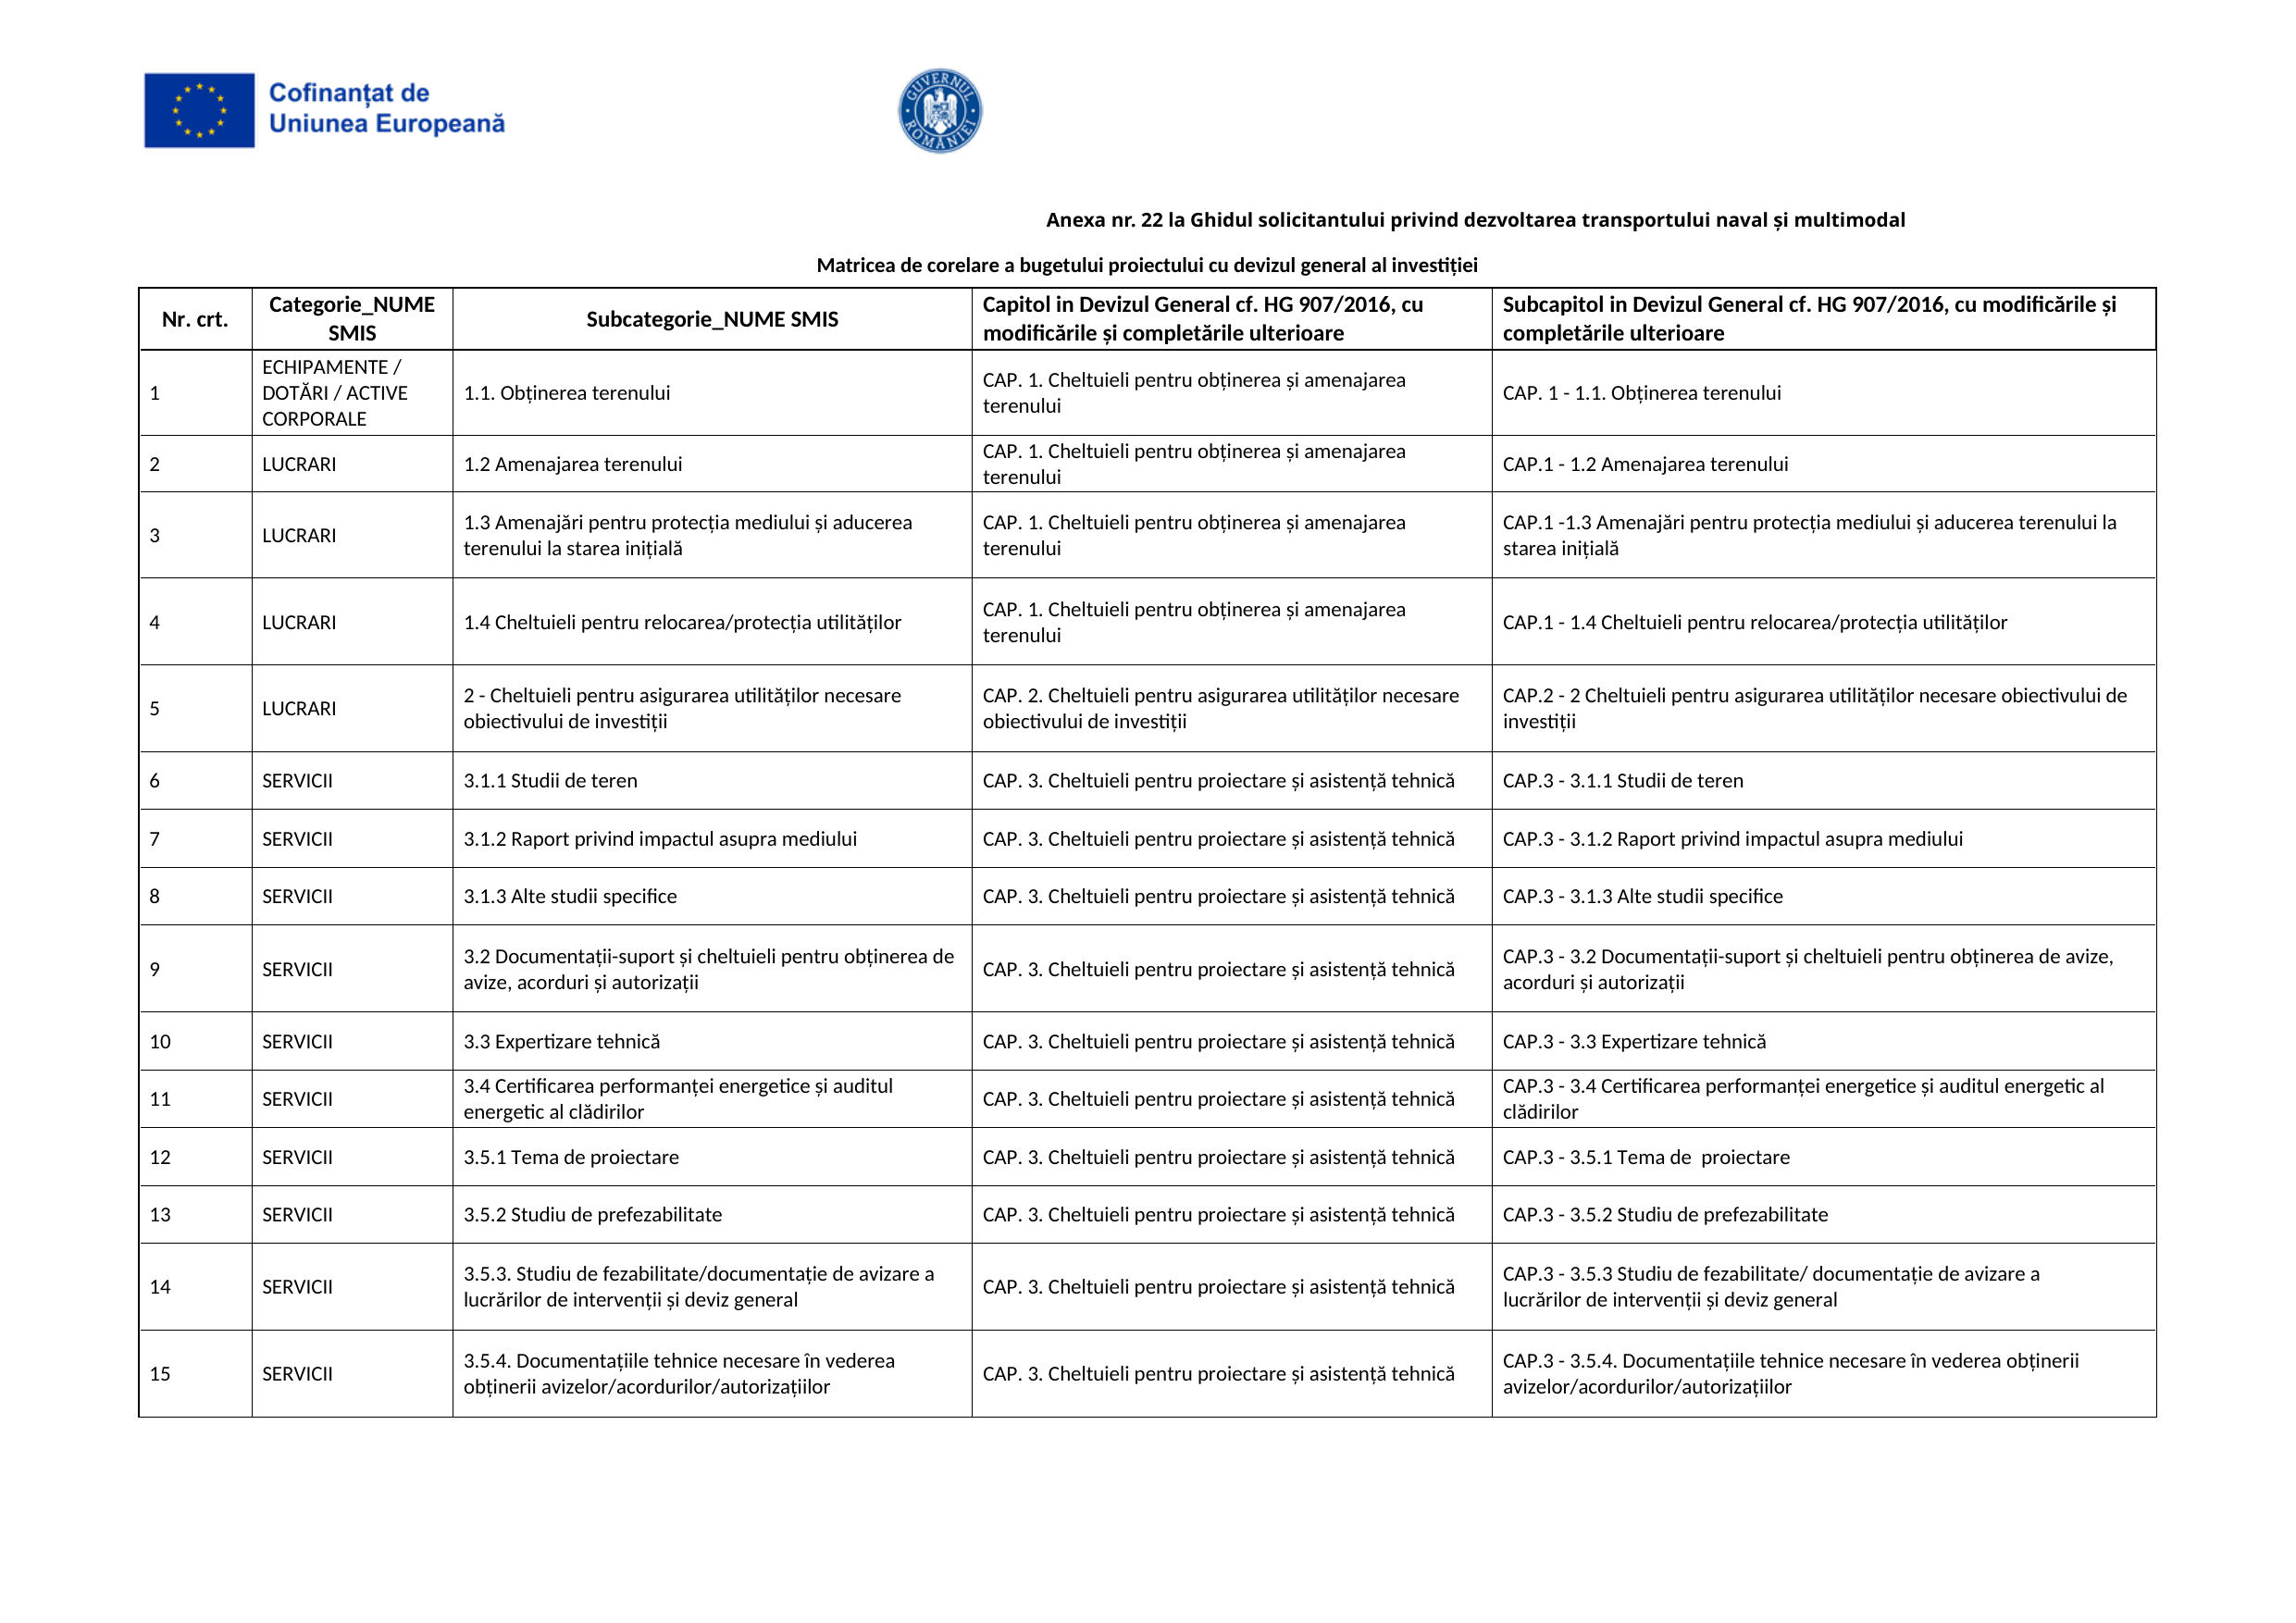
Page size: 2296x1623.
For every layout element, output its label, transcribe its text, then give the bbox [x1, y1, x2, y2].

table_cell CAP.3 - 3.1.3 Alte studii specifice [1493, 867, 2156, 924]
table_cell 3.5.4. Documentațiile tehnice necesare în vederea obținerii avizelor/acordurilor/autorizațiilor [453, 1331, 972, 1417]
table_cell 3.5.1 Tema de proiectare [453, 1128, 972, 1185]
table_cell CAP.2 - 2 Cheltuieli pentru asigurarea utilităților necesare obiectivului de investiții [1493, 664, 2156, 751]
table_cell CAP.1 - 1.2 Amenajarea terenului [1493, 435, 2156, 491]
table_cell 7 [140, 810, 252, 867]
table_cell LUCRARI [253, 492, 453, 577]
table_cell 3.2 Documentații-suport și cheltuieli pentru obținerea de avize, acorduri și autorizații [453, 925, 972, 1011]
picture [139, 68, 985, 155]
table_cell Nr. crt. [140, 289, 252, 349]
table_cell 9 [140, 925, 252, 1011]
table_cell CAP.3 - 3.5.2 Studiu de prefezabilitate [1493, 1185, 2156, 1243]
table_cell 1.3 Amenajări pentru protecția mediului și aducerea terenului la starea inițială [453, 492, 972, 577]
table_cell 3.1.1 Studii de teren [453, 752, 972, 809]
table_cell Matricea de corelare a bugetului proiectului cu devizul general al investiției [139, 243, 2156, 286]
table_cell CAP. 3. Cheltuieli pentru proiectare și asistență tehnică [973, 1186, 1492, 1243]
table_cell 3.5.2 Studiu de prefezabilitate [453, 1186, 972, 1243]
table_header Anexa nr. 22 la Ghidul solicitantului privind dezvoltarea transportului naval și multimodal [139, 207, 2156, 243]
table_cell 10 [140, 1012, 252, 1070]
table_cell SERVICII [253, 1071, 453, 1127]
table_cell LUCRARI [253, 436, 453, 491]
table_cell CAP.1 - 1.4 Cheltuieli pentru relocarea/protecția utilităților [1493, 577, 2156, 664]
table_cell CAP.1 -1.3 Amenajări pentru protecția mediului și aducerea terenului la starea inițială [1493, 491, 2156, 577]
table_cell 3.4 Certificarea performanței energetice și auditul energetic al clădirilor [453, 1071, 972, 1127]
table_cell 15 [140, 1331, 252, 1417]
table_cell SERVICII [253, 1012, 453, 1070]
table_cell 14 [140, 1244, 252, 1330]
table_cell LUCRARI [253, 578, 453, 664]
table_cell 1.1. Obținerea terenului [453, 351, 972, 435]
table_cell SERVICII [253, 925, 453, 1011]
table_cell SERVICII [253, 868, 453, 924]
table_cell CAP.3 - 3.5.4. Documentațiile tehnice necesare în vederea obținerii avizelor/acordurilor/autorizațiilor [1493, 1330, 2156, 1417]
table_cell CAP. 1. Cheltuieli pentru obținerea și amenajarea terenului [973, 351, 1492, 435]
table_cell CAP.3 - 3.1.2 Raport privind impactul asupra mediului [1493, 809, 2156, 867]
table_cell SERVICII [253, 810, 453, 867]
table_cell CAP. 3. Cheltuieli pentru proiectare și asistență tehnică [973, 1128, 1492, 1185]
table_cell CAP. 1. Cheltuieli pentru obținerea și amenajarea terenului [973, 492, 1492, 577]
table_cell 12 [140, 1128, 252, 1185]
table_cell Categorie_NUME SMIS [253, 289, 453, 349]
table_cell CAP.3 - 3.2 Documentații-suport și cheltuieli pentru obținerea de avize, acorduri și autorizații [1493, 924, 2156, 1011]
table_cell CAP.3 - 3.3 Expertizare tehnică [1493, 1011, 2156, 1070]
table_cell 3 [140, 492, 252, 577]
table_cell CAP.3 - 3.1.1 Studii de teren [1493, 751, 2156, 809]
table_cell CAP. 1. Cheltuieli pentru obținerea și amenajarea terenului [973, 436, 1492, 491]
table_cell CAP. 2. Cheltuieli pentru asigurarea utilităților necesare obiectivului de investiții [973, 665, 1492, 751]
table_cell CAP. 1. Cheltuieli pentru obținerea și amenajarea terenului [973, 578, 1492, 664]
table_cell 8 [140, 868, 252, 924]
table_cell SERVICII [253, 1186, 453, 1243]
table_cell CAP. 3. Cheltuieli pentru proiectare și asistență tehnică [973, 1012, 1492, 1070]
table_cell CAP. 3. Cheltuieli pentru proiectare și asistență tehnică [973, 1071, 1492, 1127]
table_cell SERVICII [253, 752, 453, 809]
table_cell CAP. 3. Cheltuieli pentru proiectare și asistență tehnică [973, 868, 1492, 924]
table_cell 3.5.3. Studiu de fezabilitate/documentație de avizare a lucrărilor de intervenții și deviz general [453, 1244, 972, 1330]
table_cell 3.3 Expertizare tehnică [453, 1012, 972, 1070]
table_cell 5 [140, 665, 252, 751]
table_cell CAP. 3. Cheltuieli pentru proiectare și asistență tehnică [973, 752, 1492, 809]
table_cell SERVICII [253, 1331, 453, 1417]
table_cell CAP.3 - 3.4 Certificarea performanței energetice și auditul energetic al clădirilor [1493, 1070, 2156, 1127]
table_cell SERVICII [253, 1244, 453, 1330]
table_cell 2 [140, 436, 252, 491]
table_cell 2 - Cheltuieli pentru asigurarea utilităților necesare obiectivului de investiții [453, 665, 972, 751]
table_cell Subcategorie_NUME SMIS [453, 289, 972, 349]
table_cell CAP. 1 - 1.1. Obținerea terenului [1493, 351, 2156, 435]
table_cell Subcapitol in Devizul General cf. HG 907/2016, cu modificările și completările ulterioare [1493, 289, 2155, 349]
table_cell CAP. 3. Cheltuieli pentru proiectare și asistență tehnică [973, 1244, 1492, 1330]
table_cell 1 [140, 350, 252, 435]
table_cell ECHIPAMENTE / DOTĂRI / ACTIVE CORPORALE [253, 351, 453, 435]
table_cell 11 [140, 1071, 252, 1127]
table_cell 1.2 Amenajarea terenului [453, 436, 972, 491]
table_cell CAP. 3. Cheltuieli pentru proiectare și asistență tehnică [973, 810, 1492, 867]
table_cell 4 [140, 578, 252, 664]
table_cell Capitol in Devizul General cf. HG 907/2016, cu modificările și completările ulterioare [973, 289, 1492, 349]
table_cell 1.4 Cheltuieli pentru relocarea/protecția utilităților [453, 578, 972, 664]
table_cell CAP. 3. Cheltuieli pentru proiectare și asistență tehnică [973, 1331, 1492, 1417]
table_cell 6 [140, 752, 252, 809]
table_cell 13 [140, 1186, 252, 1243]
table_cell 3.1.2 Raport privind impactul asupra mediului [453, 810, 972, 867]
table_cell 3.1.3 Alte studii specifice [453, 868, 972, 924]
table_cell SERVICII [253, 1128, 453, 1185]
table_cell CAP.3 - 3.5.1 Tema de proiectare [1493, 1127, 2156, 1185]
table_cell LUCRARI [253, 665, 453, 751]
table_cell CAP. 3. Cheltuieli pentru proiectare și asistență tehnică [973, 925, 1492, 1011]
table_cell CAP.3 - 3.5.3 Studiu de fezabilitate/ documentație de avizare a lucrărilor de intervenții și deviz general [1493, 1243, 2156, 1330]
